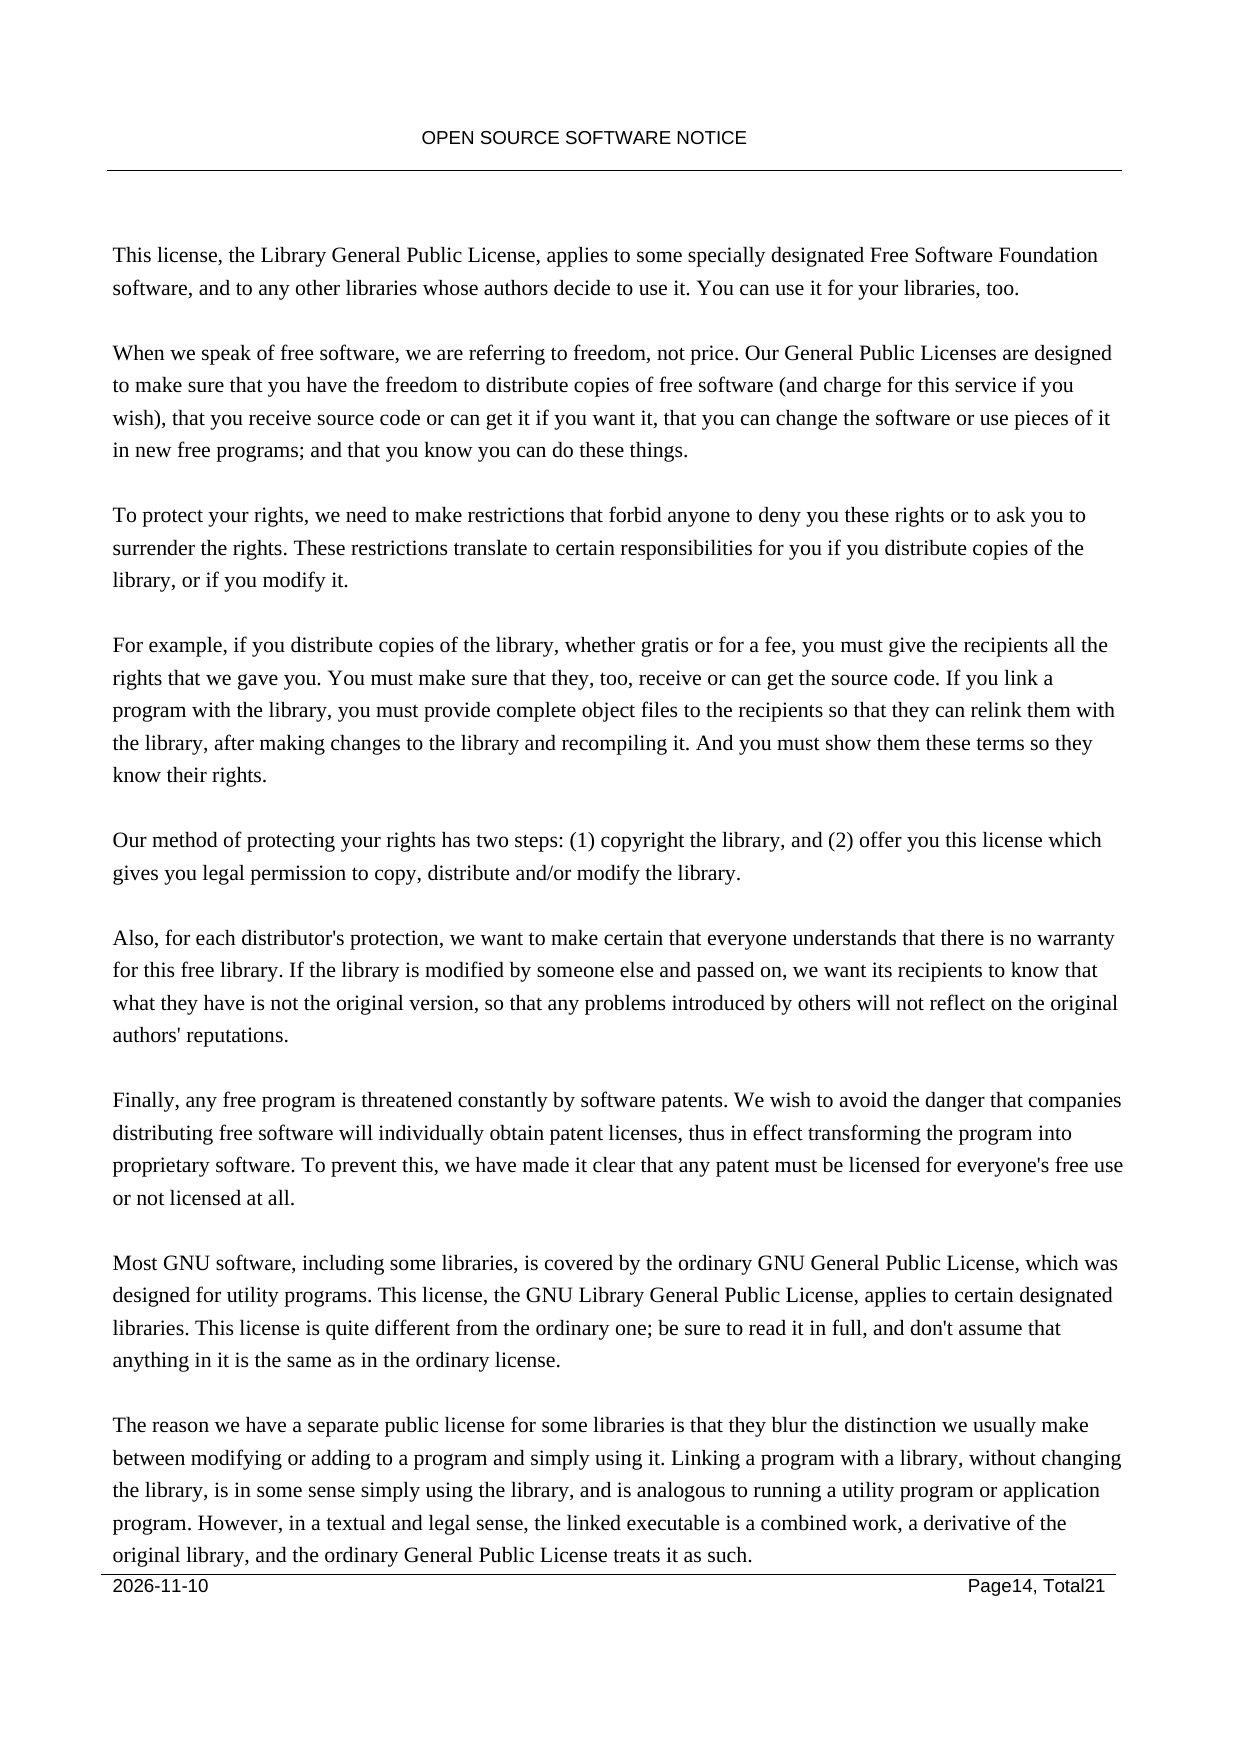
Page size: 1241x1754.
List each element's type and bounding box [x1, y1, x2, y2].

text [112, 206, 1128, 1571]
